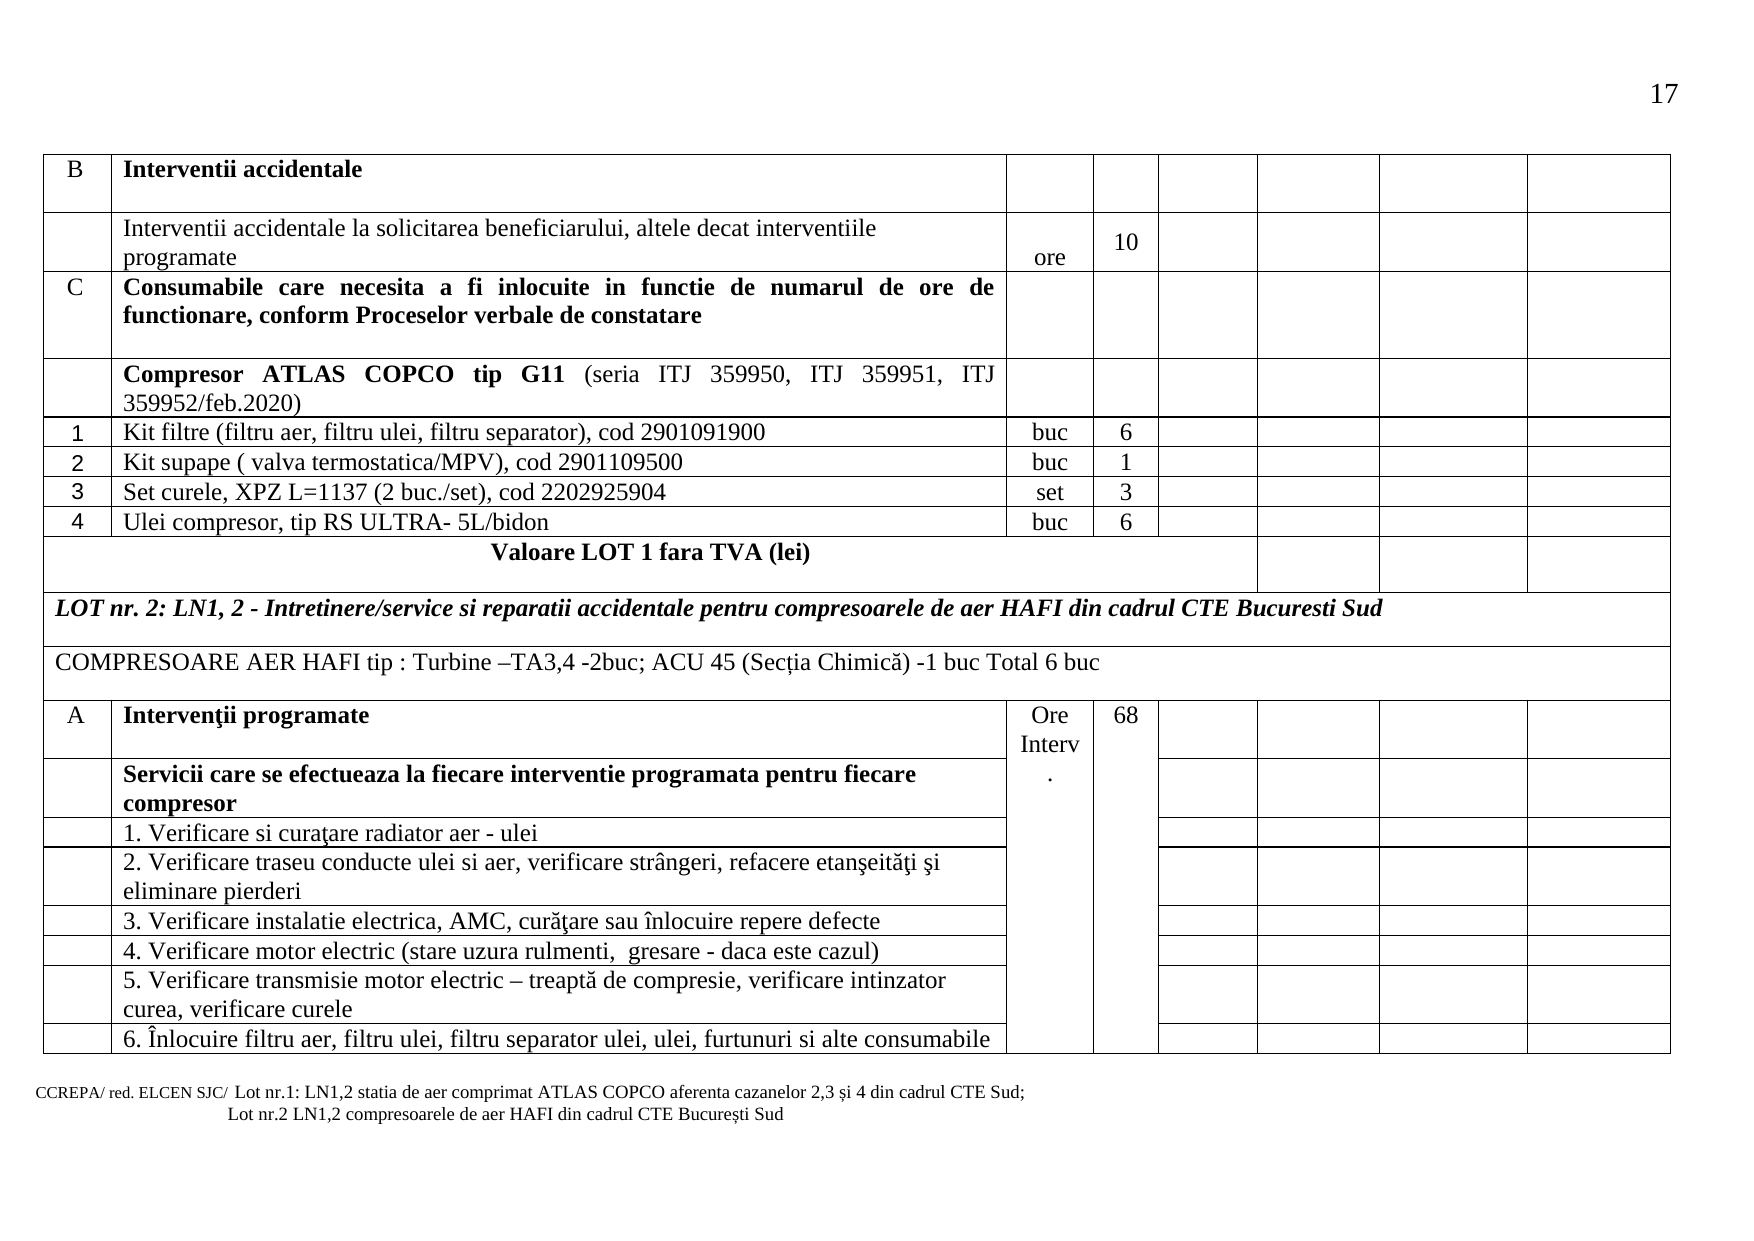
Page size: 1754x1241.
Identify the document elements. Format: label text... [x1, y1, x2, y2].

table_cell ore [1007, 213, 1093, 271]
table_cell Intervenţii programate [112, 701, 1006, 758]
table_cell [1528, 848, 1670, 905]
table_cell buc [1007, 507, 1093, 536]
table_cell [1258, 906, 1379, 935]
table_cell [1528, 359, 1670, 416]
table_cell [1007, 272, 1093, 358]
table_cell [1159, 272, 1257, 358]
table_cell [1380, 155, 1527, 212]
table_cell [1258, 477, 1379, 506]
table_cell [1528, 906, 1670, 935]
table_cell [1380, 818, 1527, 846]
table_cell [1380, 936, 1527, 964]
table_cell [1159, 701, 1257, 758]
table_cell [1528, 155, 1670, 212]
table_cell 5. Verificare transmisie motor electric – treaptă de compresie, verificare intinzator curea, verificare curele [112, 966, 1006, 1023]
table_cell Valoare LOT 1 fara TVA (lei) [44, 537, 1257, 592]
table_cell [1159, 966, 1257, 1023]
table_cell [44, 359, 111, 416]
table_cell A [44, 701, 111, 758]
table_cell [1380, 701, 1527, 758]
table_cell [44, 759, 111, 817]
table_cell 6 [1094, 418, 1158, 446]
table_cell LOT nr. 2: LN1, 2 - Intretinere/service si reparatii accidentale pentru compresoarele de aer HAFI din cadrul CTE Bucuresti Sud [44, 593, 1670, 646]
table_cell 1 [1094, 447, 1158, 476]
table_cell [1528, 1024, 1670, 1053]
table_cell 6. Înlocuire filtru aer, filtru ulei, filtru separator ulei, ulei, furtunuri si alte consumabile [112, 1024, 1006, 1053]
table_cell [1528, 477, 1670, 506]
table_cell 10 [1094, 213, 1158, 271]
table_cell [1094, 155, 1158, 212]
table_cell [1528, 507, 1670, 536]
table_cell [1258, 759, 1379, 817]
table_cell [1159, 759, 1257, 817]
table_cell Set curele, XPZ L=1137 (2 buc./set), cod 2202925904 [112, 477, 1006, 506]
table_cell [1258, 447, 1379, 476]
table_cell [1528, 701, 1670, 758]
table_cell [1380, 507, 1527, 536]
table_cell Consumabile care necesita a fi inlocuite in functie de numarul de ore de functionare, conform Proceselor verbale de constatare [112, 272, 1006, 358]
table_cell [1380, 447, 1527, 476]
table_cell [1528, 418, 1670, 446]
table_cell [44, 213, 111, 271]
table_cell [1007, 155, 1093, 212]
table_cell [1258, 966, 1379, 1023]
table_cell [1159, 359, 1257, 416]
table_cell [1159, 155, 1257, 212]
table_cell 3. Verificare instalatie electrica, AMC, curăţare sau înlocuire repere defecte [112, 906, 1006, 935]
table_cell [1258, 272, 1379, 358]
table_cell 4 [44, 507, 111, 536]
table_cell [1380, 477, 1527, 506]
table_cell buc [1007, 418, 1093, 446]
table_cell [44, 906, 111, 935]
table_cell Interventii accidentale la solicitarea beneficiarului, altele decat interventiile programate [112, 213, 1006, 271]
table_cell [1007, 359, 1093, 416]
table_cell [1094, 272, 1158, 358]
table_cell [1380, 272, 1527, 358]
table_cell [1159, 906, 1257, 935]
table_cell [1258, 507, 1379, 536]
table_cell [1528, 759, 1670, 817]
table_cell [1258, 1024, 1379, 1053]
table_cell [1258, 818, 1379, 846]
table_cell [1380, 213, 1527, 271]
table_cell Compresor ATLAS COPCO tip G11 (seria ITJ 359950, ITJ 359951, ITJ 359952/feb.2020) [112, 359, 1006, 416]
table_cell [44, 1024, 111, 1053]
table_cell [1528, 936, 1670, 964]
table_cell COMPRESOARE AER HAFI tip : Turbine –TA3,4 -2buc; ACU 45 (Secția Chimică) -1 buc Total 6 buc [44, 647, 1670, 699]
table_cell 4. Verificare motor electric (stare uzura rulmenti, gresare - daca este cazul) [112, 936, 1006, 964]
table_cell Servicii care se efectueaza la fiecare interventie programata pentru fiecare compresor [112, 759, 1006, 817]
table_cell [1094, 359, 1158, 416]
table_cell [1159, 418, 1257, 446]
table_cell [1258, 701, 1379, 758]
table_cell B [44, 155, 111, 212]
table_cell [1258, 359, 1379, 416]
table_cell Ulei compresor, tip RS ULTRA- 5L/bidon [112, 507, 1006, 536]
table_cell buc [1007, 447, 1093, 476]
table_cell [1528, 537, 1670, 592]
table_cell [44, 818, 111, 846]
table_cell 2. Verificare traseu conducte ulei si aer, verificare strângeri, refacere etanşeităţi şi eliminare pierderi [112, 848, 1006, 905]
table_cell Interventii accidentale [112, 155, 1006, 212]
table_cell [1258, 936, 1379, 964]
table_cell Kit filtre (filtru aer, filtru ulei, filtru separator), cod 2901091900 [112, 418, 1006, 446]
table_cell [1159, 936, 1257, 964]
table_cell [1380, 537, 1527, 592]
table_cell set [1007, 477, 1093, 506]
table_cell Ore Interv. [1007, 701, 1093, 1053]
table_cell [1159, 818, 1257, 846]
table_cell [1380, 848, 1527, 905]
table_cell [1380, 1024, 1527, 1053]
table_cell C [44, 272, 111, 358]
table_cell Kit supape ( valva termostatica/MPV), cod 2901109500 [112, 447, 1006, 476]
table_cell [1258, 418, 1379, 446]
table_cell [1159, 213, 1257, 271]
table_cell [1380, 966, 1527, 1023]
table_cell 1. Verificare si curaţare radiator aer - ulei [112, 818, 1006, 846]
table_cell [44, 936, 111, 964]
table_cell 68 [1094, 701, 1158, 1053]
table_cell [44, 966, 111, 1023]
table_cell 3 [1094, 477, 1158, 506]
table_cell 3 [44, 477, 111, 506]
table_cell [1380, 359, 1527, 416]
table_cell [1258, 848, 1379, 905]
table_cell [1159, 477, 1257, 506]
table_cell [1380, 759, 1527, 817]
table_cell [1258, 537, 1379, 592]
table_cell [1380, 906, 1527, 935]
table_cell 1 [44, 418, 111, 446]
table_cell [1528, 272, 1670, 358]
table_cell 2 [44, 447, 111, 476]
table_cell [1159, 507, 1257, 536]
table_cell [1380, 418, 1527, 446]
table_cell [1528, 213, 1670, 271]
table_cell [1528, 966, 1670, 1023]
table_cell [1159, 1024, 1257, 1053]
table_cell [1528, 818, 1670, 846]
table_cell [1258, 213, 1379, 271]
table_cell [1258, 155, 1379, 212]
table_cell 6 [1094, 507, 1158, 536]
table_cell [1159, 447, 1257, 476]
table_cell [1159, 848, 1257, 905]
table_cell [44, 848, 111, 905]
table_cell [1528, 447, 1670, 476]
